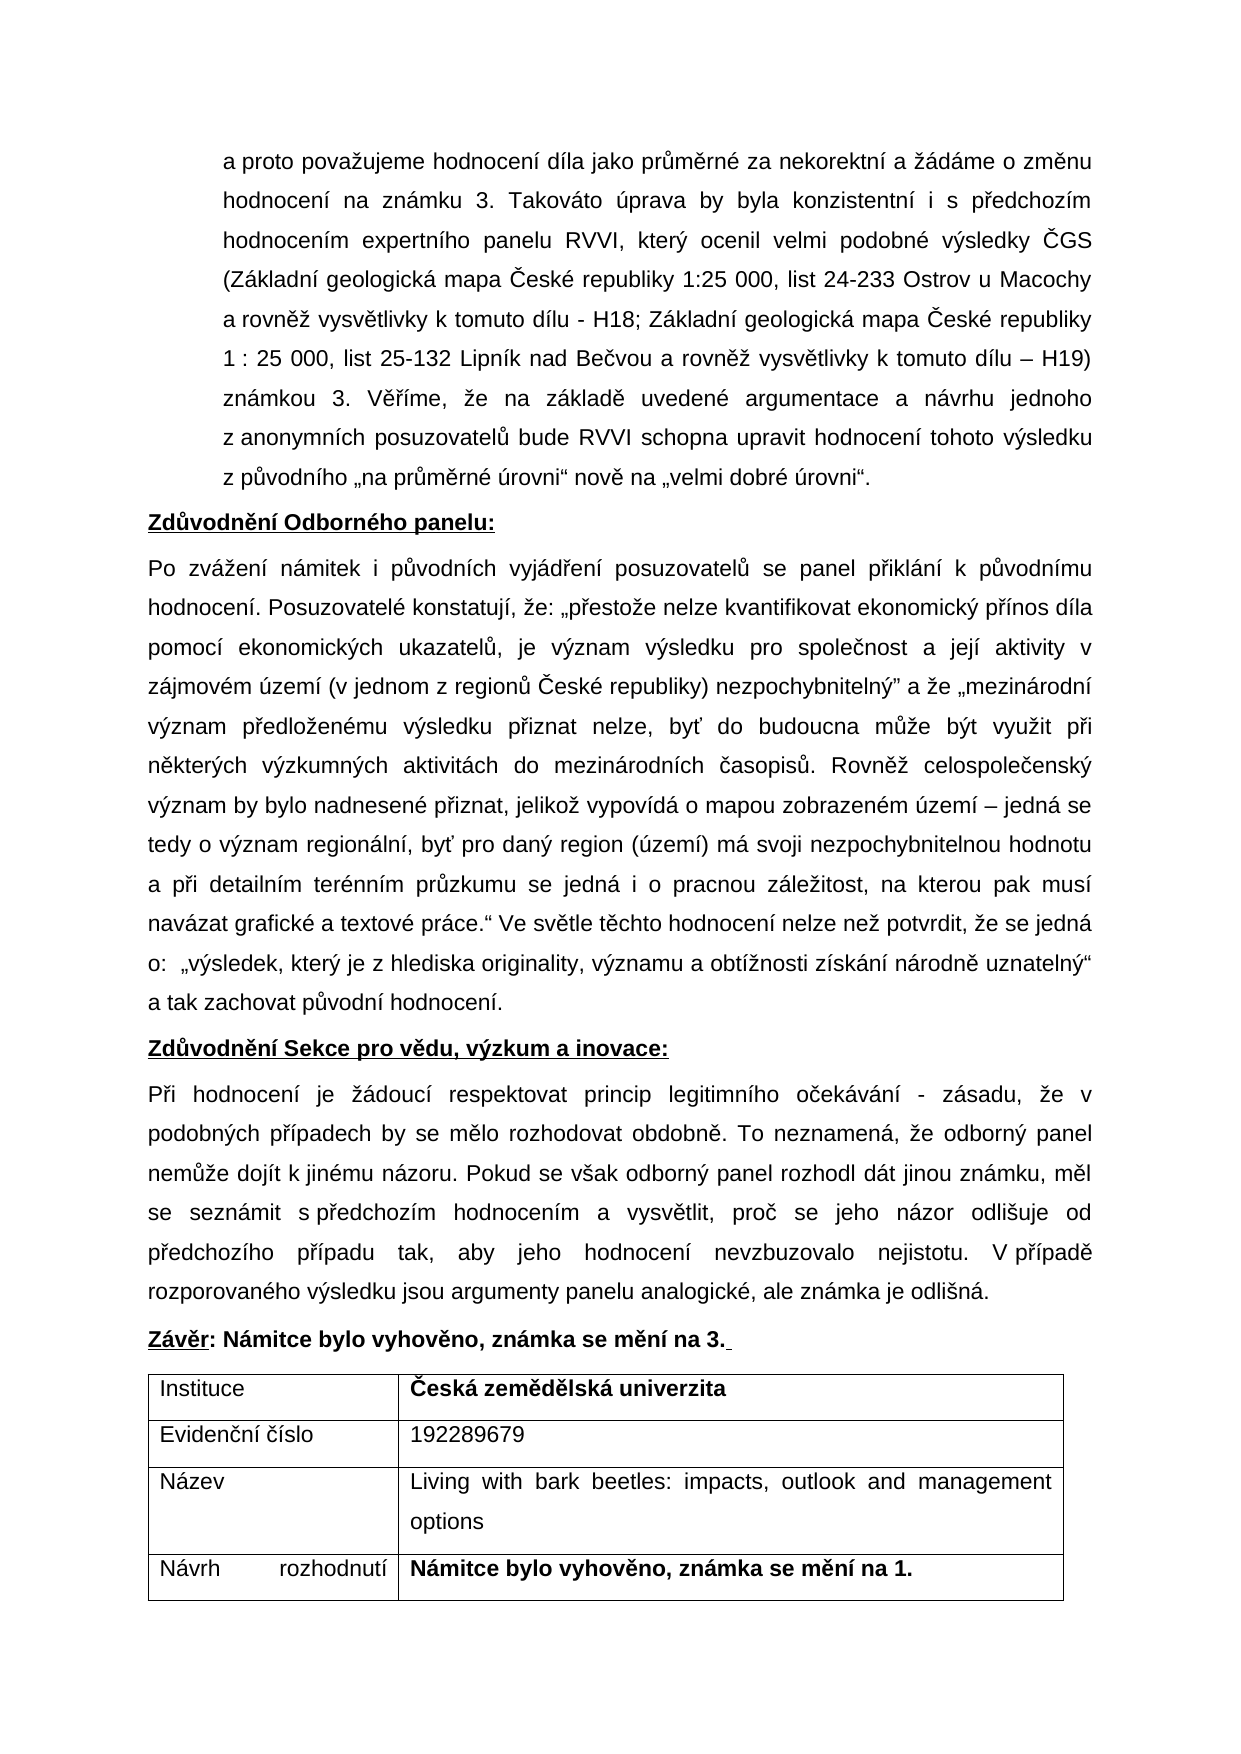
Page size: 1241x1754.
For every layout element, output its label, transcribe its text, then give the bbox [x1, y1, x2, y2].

table_header Česká zemědělská univerzita [399, 1375, 1063, 1420]
text Zdůvodnění Odborného panelu: [148, 509, 1093, 536]
table_cell Living with bark beetles: impacts, outlook and management options [399, 1468, 1063, 1553]
table_cell 192289679 [399, 1421, 1063, 1467]
text Po zvážení námitek i původních vyjádření posuzovatelů se panel přiklání k původnímu hodnocení. Posuzovatelé konstatují, že: „přestože nelze kvantifikovat ekonomický přínos díla pomocí ekonomických ukazatelů, je význam výsledku pro společnost a její aktivity v zájmovém území (v jednom z regionů České republiky) nezpochybnitelný” a že „mezinárodní význam předloženému výsledku přiznat nelze, byť do budoucna může být využit při některých výzkumných aktivitách do mezinárodních časopisů. Rovněž celospolečenský význam by bylo nadnesené přiznat, jelikož vypovídá o mapou zobrazeném území – jedná se tedy o význam regionální, byť pro daný region (území) má svoji nezpochybnitelnou hodnotu a při detailním terénním průzkumu se jedná i o pracnou záležitost, na kterou pak musí navázat grafické a textové práce.“ Ve světle těchto hodnocení nelze než potvrdit, že se jedná o: „výsledek, který je z hlediska originality, významu a obtížnosti získání národně uznatelný“ a tak zachovat původní hodnocení. [148, 555, 1093, 1016]
text Při hodnocení je žádoucí respektovat princip legitimního očekávání - zásadu, že v podobných případech by se mělo rozhodovat obdobně. To neznamená, že odborný panel nemůže dojít k jinému názoru. Pokud se však odborný panel rozhodl dát jinou známku, měl se seznámit s předchozím hodnocením a vysvětlit, proč se jeho názor odlišuje od předchozího případu tak, aby jeho hodnocení nevzbuzovalo nejistotu. V případě rozporovaného výsledku jsou argumenty panelu analogické, ale známka je odlišná. [148, 1081, 1093, 1304]
table_cell Evidenční číslo [149, 1421, 398, 1467]
table_cell Název [149, 1468, 398, 1553]
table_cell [149, 1555, 398, 1600]
text Závěr: Námitce bylo vyhověno, známka se mění na 3. [139, 1324, 1101, 1354]
text Zdůvodnění Sekce pro vědu, výzkum a inovace: [148, 1035, 1093, 1061]
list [185, 148, 1093, 490]
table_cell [399, 1555, 1063, 1600]
table_header Instituce [149, 1375, 398, 1420]
